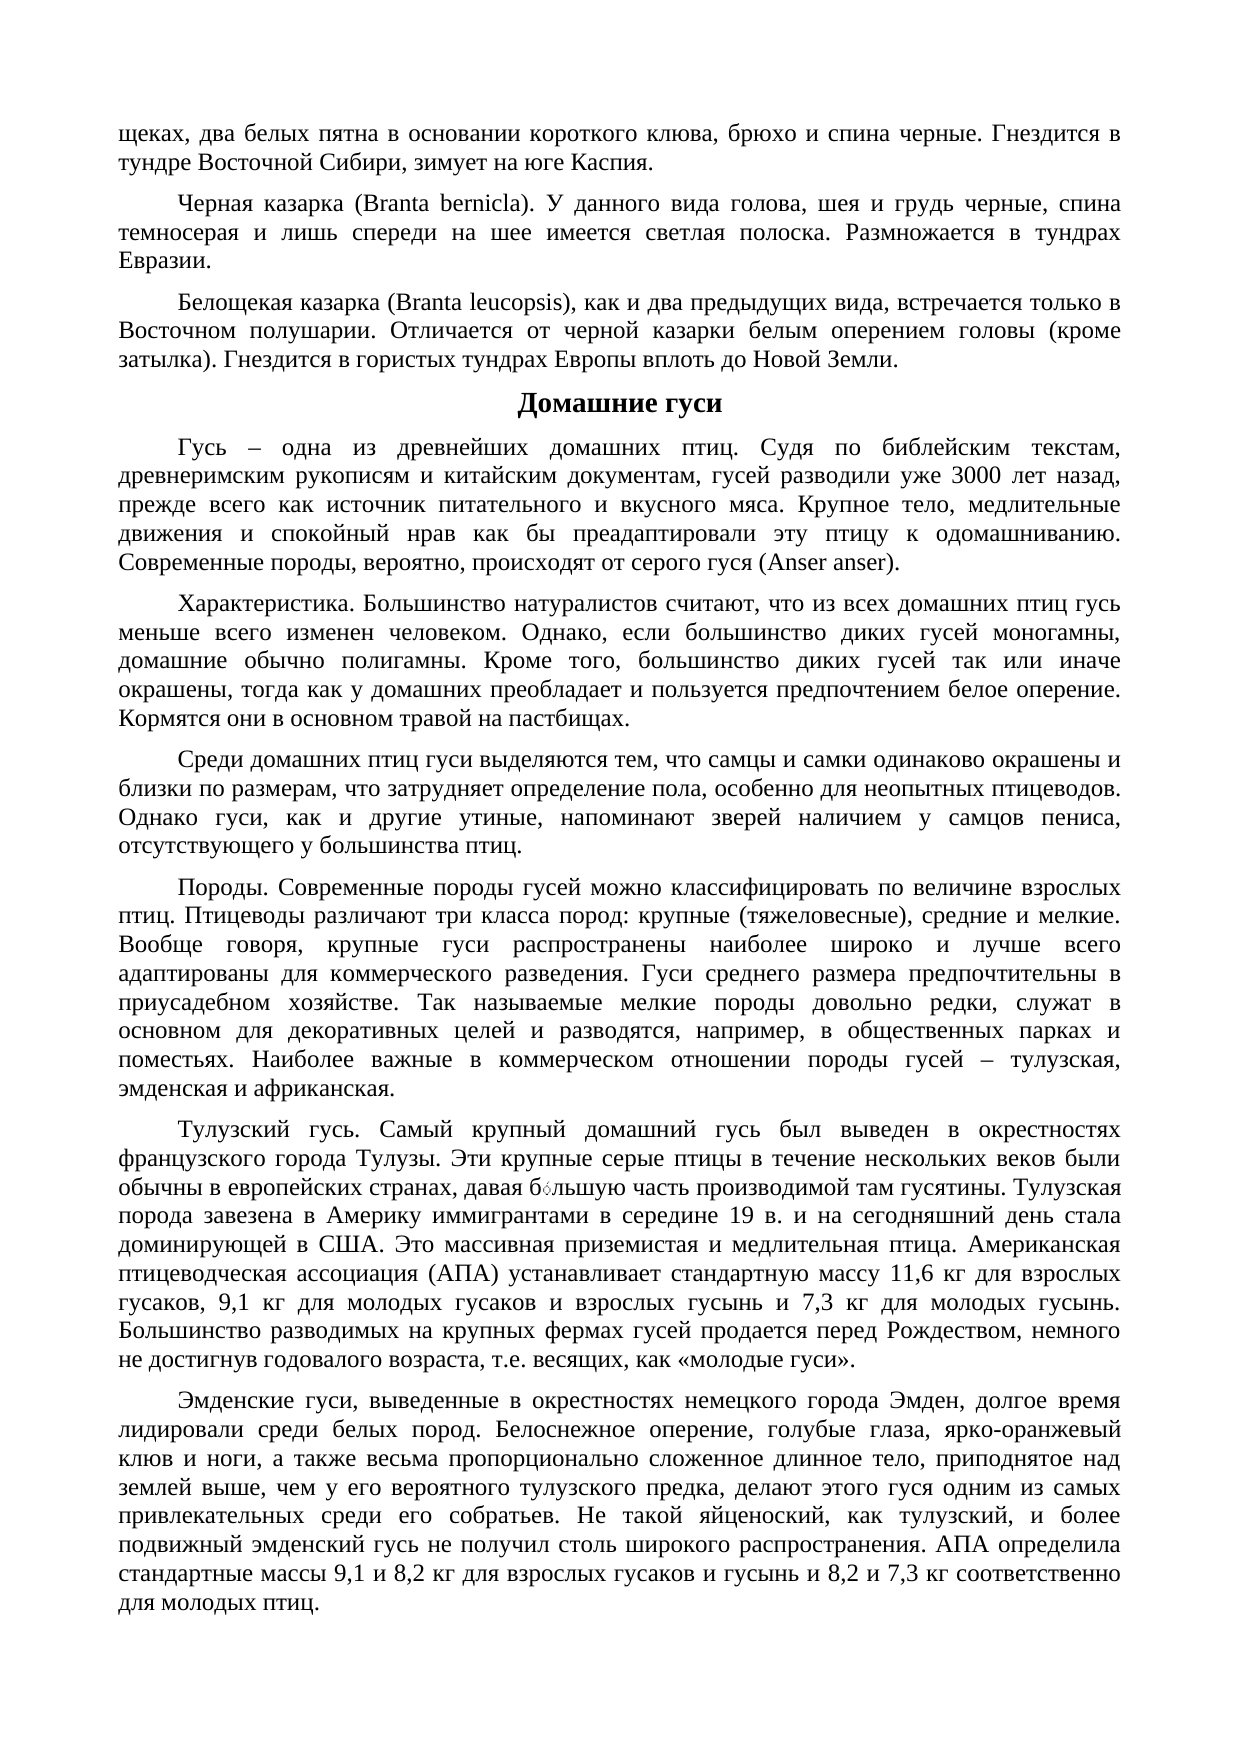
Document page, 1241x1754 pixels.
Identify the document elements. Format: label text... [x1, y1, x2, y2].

text Гусь – одна из древнейших домашних птиц. Судя по библейским текстам, древнеримским рукописям и китайским документам, гусей разводили уже 3000 лет назад, прежде всего как источник питательного и вкусного мяса. Крупное тело, медлительные движения и спокойный нрав как бы преадаптировали эту птицу к одомашниванию. Современные породы, вероятно, происходят от серого гуся (Anser anser). [118, 432, 1122, 575]
text Черная казарка (Branta bernicla). У данного вида голова, шея и грудь черные, спина темносерая и лишь спереди на шее имеется светлая полоска. Размножается в тундрах Евразии. [118, 188, 1122, 274]
text Домашние гуси [118, 386, 1122, 419]
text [118, 118, 1122, 176]
picture [542, 1176, 552, 1195]
text Характеристика. Большинство натуралистов считают, что из всех домашних птиц гусь меньше всего изменен человеком. Однако, если большинство диких гусей моногамны, домашние обычно полигамны. Кроме того, большинство диких гусей так или иначе окрашены, тогда как у домашних преобладает и пользуется предпочтением белое оперение. Кормятся они в основном травой на пастбищах. [118, 588, 1122, 732]
text Среди домашних птиц гуси выделяются тем, что самцы и самки одинаково окрашены и близки по размерам, что затрудняет определение пола, особенно для неопытных птицеводов. Однако гуси, как и другие утиные, напоминают зверей наличием у самцов пениса, отсутствующего у большинства птиц. [118, 744, 1122, 859]
text Тулузский гусь. Самый крупный домашний гусь был выведен в окрестностях французского города Тулузы. Эти крупные серые птицы в течение нескольких веков были обычны в европейских странах, давая бльшую часть производимой там гусятины. Тулузская порода завезена в Америку иммигрантами в середине 19 в. и на сегодняшний день стала доминирующей в США. Это массивная приземистая и медлительная птица. Американская птицеводческая ассоциация (АПА) устанавливает стандартную массу 11,6 кг для взрослых гусаков, 9,1 кг для молодых гусаков и взрослых гусынь и 7,3 кг для молодых гусынь. Большинство разводимых на крупных фермах гусей продается перед Рождеством, немного не достигнув годовалого возраста, т.е. весящих, как «молодые гуси». [118, 1114, 1122, 1373]
text Эмденские гуси, выведенные в окрестностях немецкого города Эмден, долгое время лидировали среди белых пород. Белоснежное оперение, голубые глаза, ярко-оранжевый клюв и ноги, а также весьма пропорционально сложенное длинное тело, приподнятое над землей выше, чем у его вероятного тулузского предка, делают этого гуся одним из самых привлекательных среди его собратьев. Не такой яйценоский, как тулузский, и более подвижный эмденский гусь не получил столь широкого распространения. АПА определила стандартные массы 9,1 и 8,2 кг для взрослых гусаков и гусынь и 8,2 и 7,3 кг соответственно для молодых птиц. [118, 1385, 1122, 1615]
text Белощекая казарка (Branta leucopsis), как и два предыдущих вида, встречается только в Восточном полушарии. Отличается от черной казарки белым оперением головы (кроме затылка). Гнездится в гористых тундрах Европы вплоть до Новой Земли. [118, 287, 1122, 373]
text Породы. Современные породы гусей можно классифицировать по величине взрослых птиц. Птицеводы различают три класса пород: крупные (тяжеловесные), средние и мелкие. Вообще говоря, крупные гуси распространены наиболее широко и лучше всего адаптированы для коммерческого разведения. Гуси среднего размера предпочтительны в приусадебном хозяйстве. Так называемые мелкие породы довольно редки, служат в основном для декоративных целей и разводятся, например, в общественных парках и поместьях. Наиболее важные в коммерческом отношении породы гусей – тулузская, эмденская и африканская. [118, 872, 1122, 1102]
